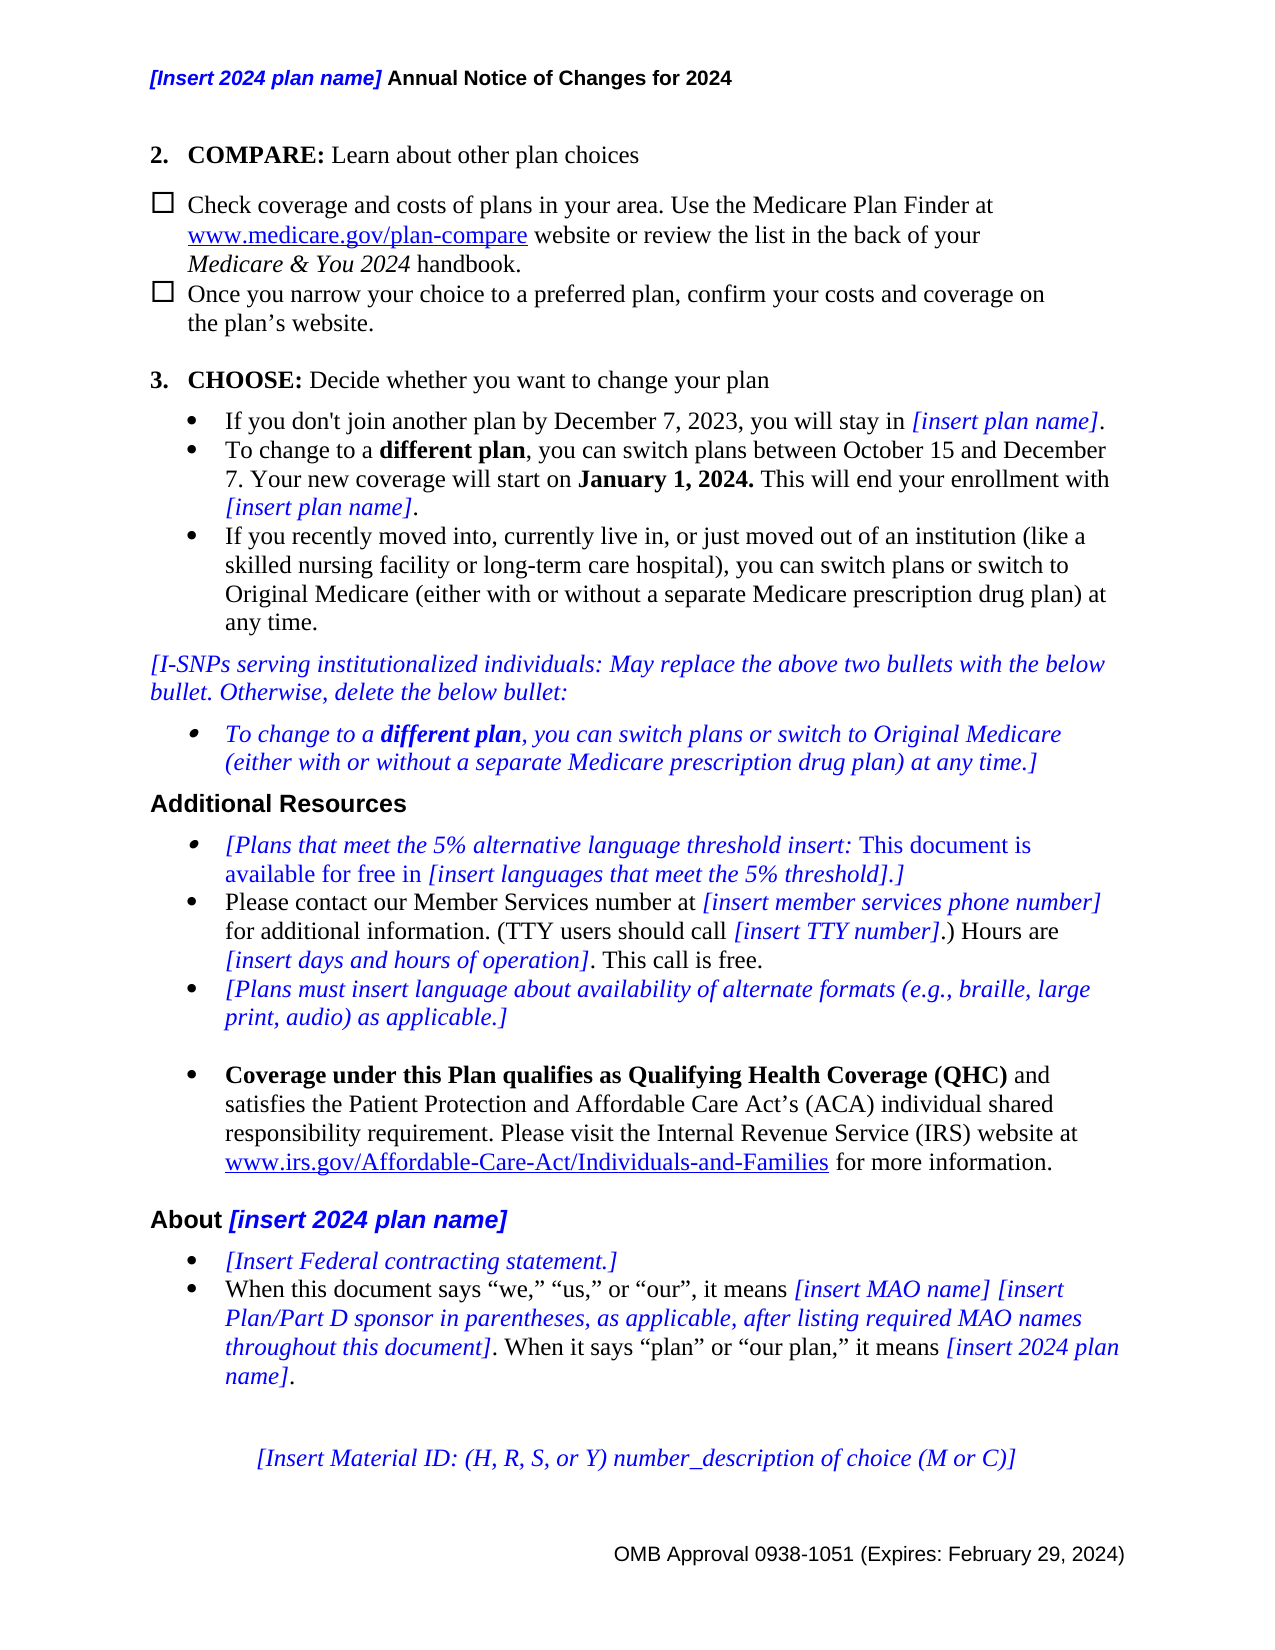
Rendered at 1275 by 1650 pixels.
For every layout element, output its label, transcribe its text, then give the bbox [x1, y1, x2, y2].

subtitle Additional Resources [150, 789, 1125, 817]
list When this document says “we,” “us,” or “our”, it means [insert MAO name] [insert Plan/Part D sponsor in parentheses, as applicable, after listing required MAO names throughout this document]. When it says “plan” or “our plan,” it means [insert 2024 plan name]. [187, 1274, 1125, 1389]
list Coverage under this Plan qualifies as Qualifying Health Coverage (QHC) and satisfies the Patient Protection and Affordable Care Act’s (ACA) individual shared responsibility requirement. Please visit the Internal Revenue Service (IRS) website at www.irs.gov/Affordable-Care-Act/Individuals-and-Families for more information. [187, 1060, 1125, 1175]
list COMPARE: Learn about other plan choices [150, 141, 1050, 169]
list Please contact our Member Services number at [insert member services phone number] for additional information. (TTY users should call [insert TTY number].) Hours are [insert days and hours of operation]. This call is free. [187, 887, 1125, 974]
subtitle About [insert 2024 plan name] [150, 1204, 1125, 1233]
list If you don't join another plan by December 7, 2023, you will stay in [insert plan name]. [187, 406, 1125, 435]
list [Plans must insert language about availability of alternate formats (e.g., braille, large print, audio) as applicable.] [187, 974, 1125, 1031]
text [I-SNPs serving institutionalized individuals: May replace the above two bullets with the below bullet. Otherwise, delete the below bullet: [150, 649, 1125, 706]
list [Insert Federal contracting statement.] [187, 1246, 1125, 1274]
list [Plans that meet the 5% alternative language threshold insert: This document is available for free in [insert languages that meet the 5% threshold].] [187, 830, 1125, 887]
list To change to a different plan, you can switch plans between October 15 and December 7. Your new coverage will start on January 1, 2024. This will end your enrollment with [insert plan name]. [187, 435, 1125, 521]
list To change to a different plan, you can switch plans or switch to Original Medicare (either with or without a separate Medicare prescription drug plan) at any time.] [187, 719, 1125, 776]
list CHOOSE: Decide whether you want to change your plan [150, 365, 1050, 394]
list If you recently moved into, currently live in, or just moved out of an institution (like a skilled nursing facility or long-term care hospital), you can switch plans or switch to Original Medicare (either with or without a separate Medicare prescription drug plan) at any time. [187, 521, 1125, 636]
list Check coverage and costs of plans in your area. Use the Medicare Plan Finder at www.medicare.gov/plan-compare website or review the list in the back of your Medicare & You 2024 handbook. [150, 190, 1050, 277]
text [Insert Material ID: (H, R, S, or Y) number_description of choice (M or C)] [150, 1443, 1125, 1472]
list Once you narrow your choice to a preferred plan, confirm your costs and coverage on the plan’s website. [150, 277, 1050, 336]
